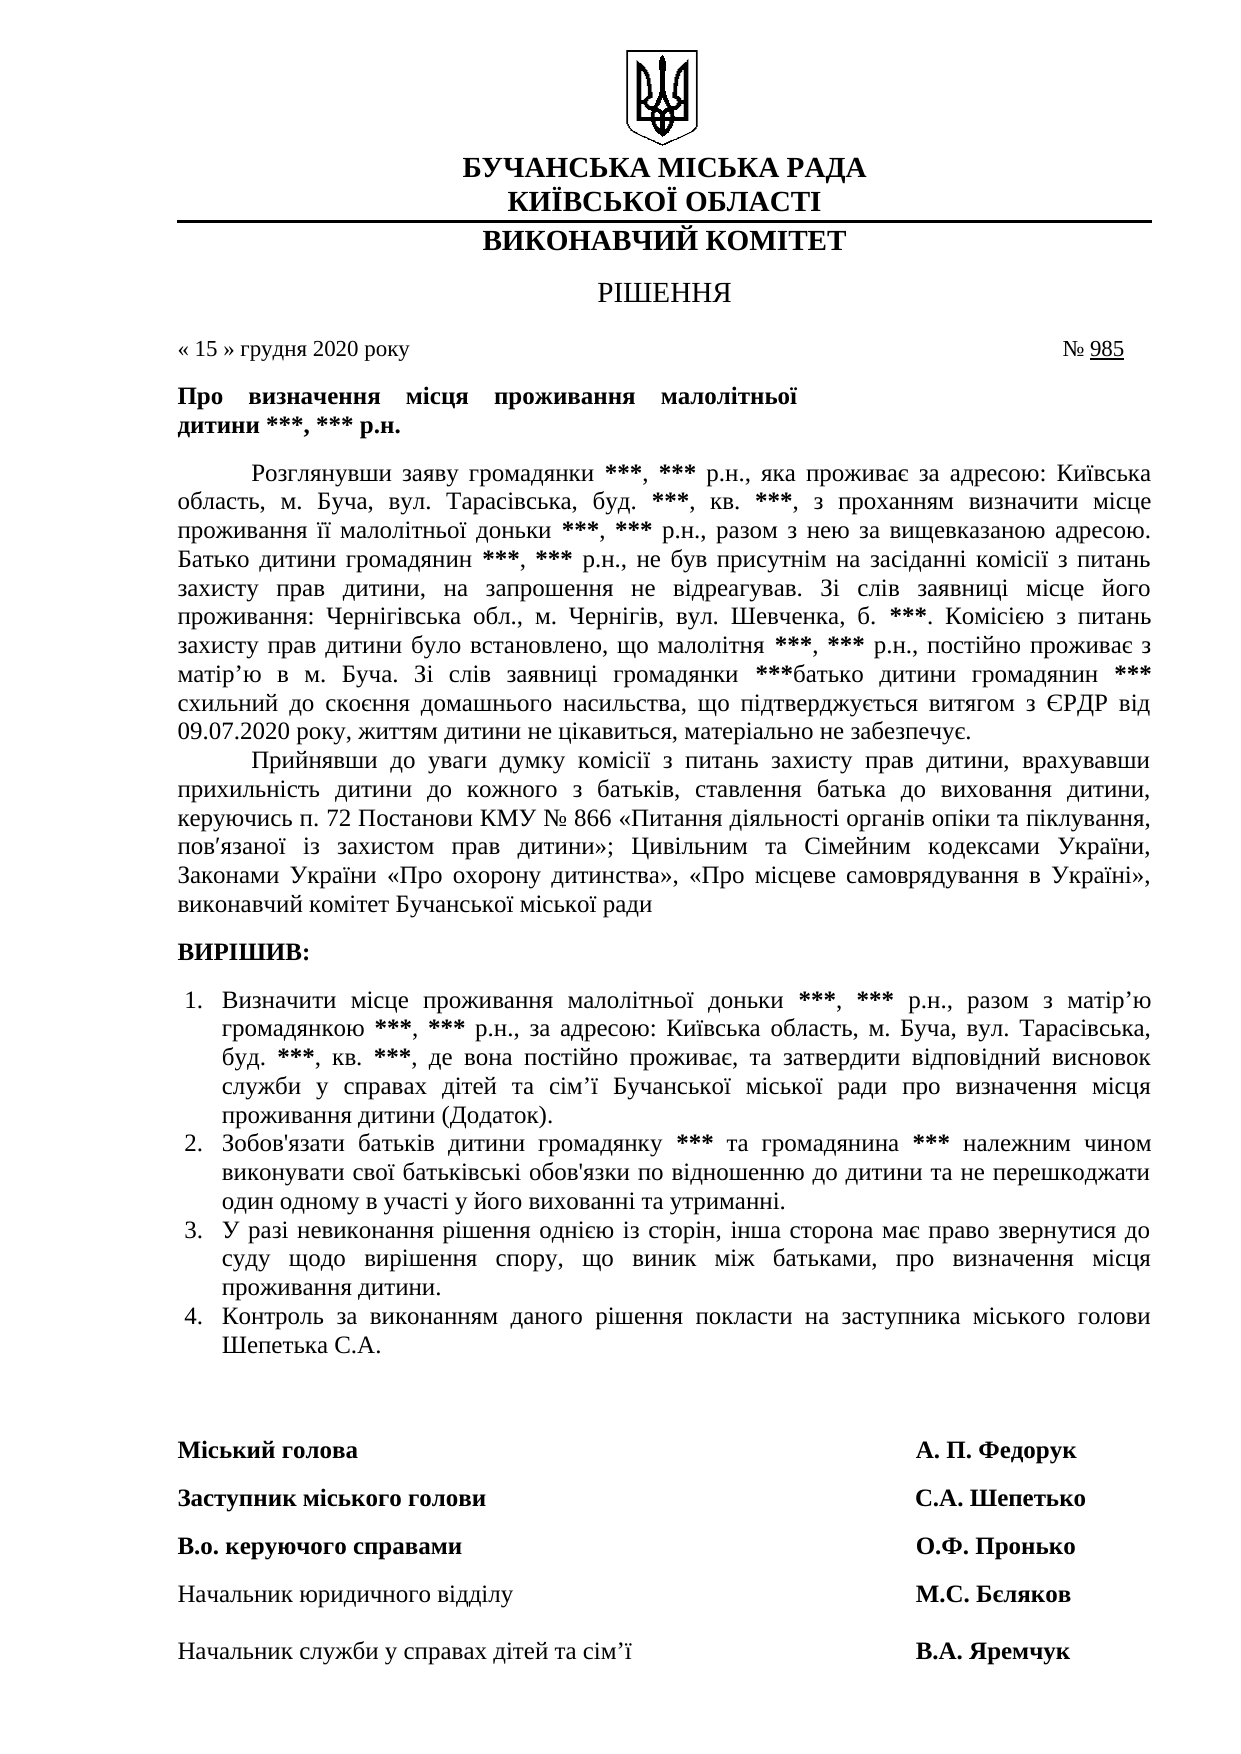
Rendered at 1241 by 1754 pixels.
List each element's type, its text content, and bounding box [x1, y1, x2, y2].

text Прийнявши до уваги думку комісії з питань захисту прав дитини, врахувавши прихильність дитини до кожного з батьків, ставлення батька до виховання дитини, керуючись п. 72 Постанови КМУ № 866 «Питання діяльності органів опіки та піклування, пов′язаної із захистом прав дитини»; Цивільним та Сімейним кодексами України, Законами України «Про охорону дитинства», «Про місцеве самоврядування в Україні», виконавчий комітет Бучанської міської ради [177, 745, 1152, 918]
list Визначити місце проживання малолітньої доньки ***, *** р.н., разом з матір’ю громадянкою ***, *** р.н., за адресою: Київська область, м. Буча, вул. Тарасівська, буд. ***, кв. ***, де вона постійно проживає, та затвердити відповідний висновок служби у справах дітей та сім’ї Бучанської міської ради про визначення місця проживання дитини (Додаток). [184, 985, 1152, 1128]
list Зобов'язати батьків дитини громадянку *** та громадянина *** належним чином виконувати свої батьківські обов'язки по відношенню до дитини та не перешкоджати один одному в участі у його вихованні та утриманні. [184, 1128, 1152, 1215]
list У разі невиконання рішення однією із сторін, інша сторона має право звернутися до суду щодо вирішення спору, що виник між батьками, про визначення місця проживання дитини. [184, 1215, 1152, 1301]
text ВИКОНАВЧИЙ КОМІТЕТ [177, 223, 1152, 256]
text Міський голова А. П. Федорук [177, 1435, 1152, 1464]
list Контроль за виконанням даного рішення покласти на заступника міського голови Шепетька С.А. [184, 1301, 1152, 1358]
text Про визначення місця проживання малолітньої дитини ***, *** р.н. [177, 381, 797, 438]
text РІШЕННЯ [177, 276, 1152, 309]
text В.о. керуючого справами О.Ф. Пронько [177, 1531, 1152, 1560]
text ВИРІШИВ: [177, 937, 1152, 966]
text Начальник юридичного відділу М.С. Бєляков [177, 1579, 1152, 1608]
text Заступник міського голови С.А. Шепетько [177, 1483, 1152, 1512]
text КИЇВСЬКОЇ ОБЛАСТІ [177, 184, 1152, 220]
text БУЧАНСЬКА МІСЬКА РАДА [177, 151, 1152, 184]
text « 15 » грудня 2020 року № 985 [177, 336, 1152, 362]
text Начальник служби у справах дітей та сім’ї В.А. Яремчук [177, 1636, 1152, 1665]
text Розглянувши заяву громадянки ***, *** р.н., яка проживає за адресою: Київська область, м. Буча, вул. Тарасівська, буд. ***, кв. ***, з проханням визначити місце проживання її малолітньої доньки ***, *** р.н., разом з нею за вищевказаною адресою. Батько дитини громадянин ***, *** р.н., не був присутнім на засіданні комісії з питань захисту прав дитини, на запрошення не відреагував. Зі слів заявниці місце його проживання: Чернігівська обл., м. Чернігів, вул. Шевченка, б. ***. Комісією з питань захисту прав дитини було встановлено, що малолітня ***, *** р.н., постійно проживає з матір’ю в м. Буча. Зі слів заявниці громадянки ***батько дитини громадянин *** схильний до скоєння домашнього насильства, що підтверджується витягом з ЄРДР від 09.07.2020 року, життям дитини не цікавиться, матеріально не забезпечує. [177, 458, 1152, 745]
